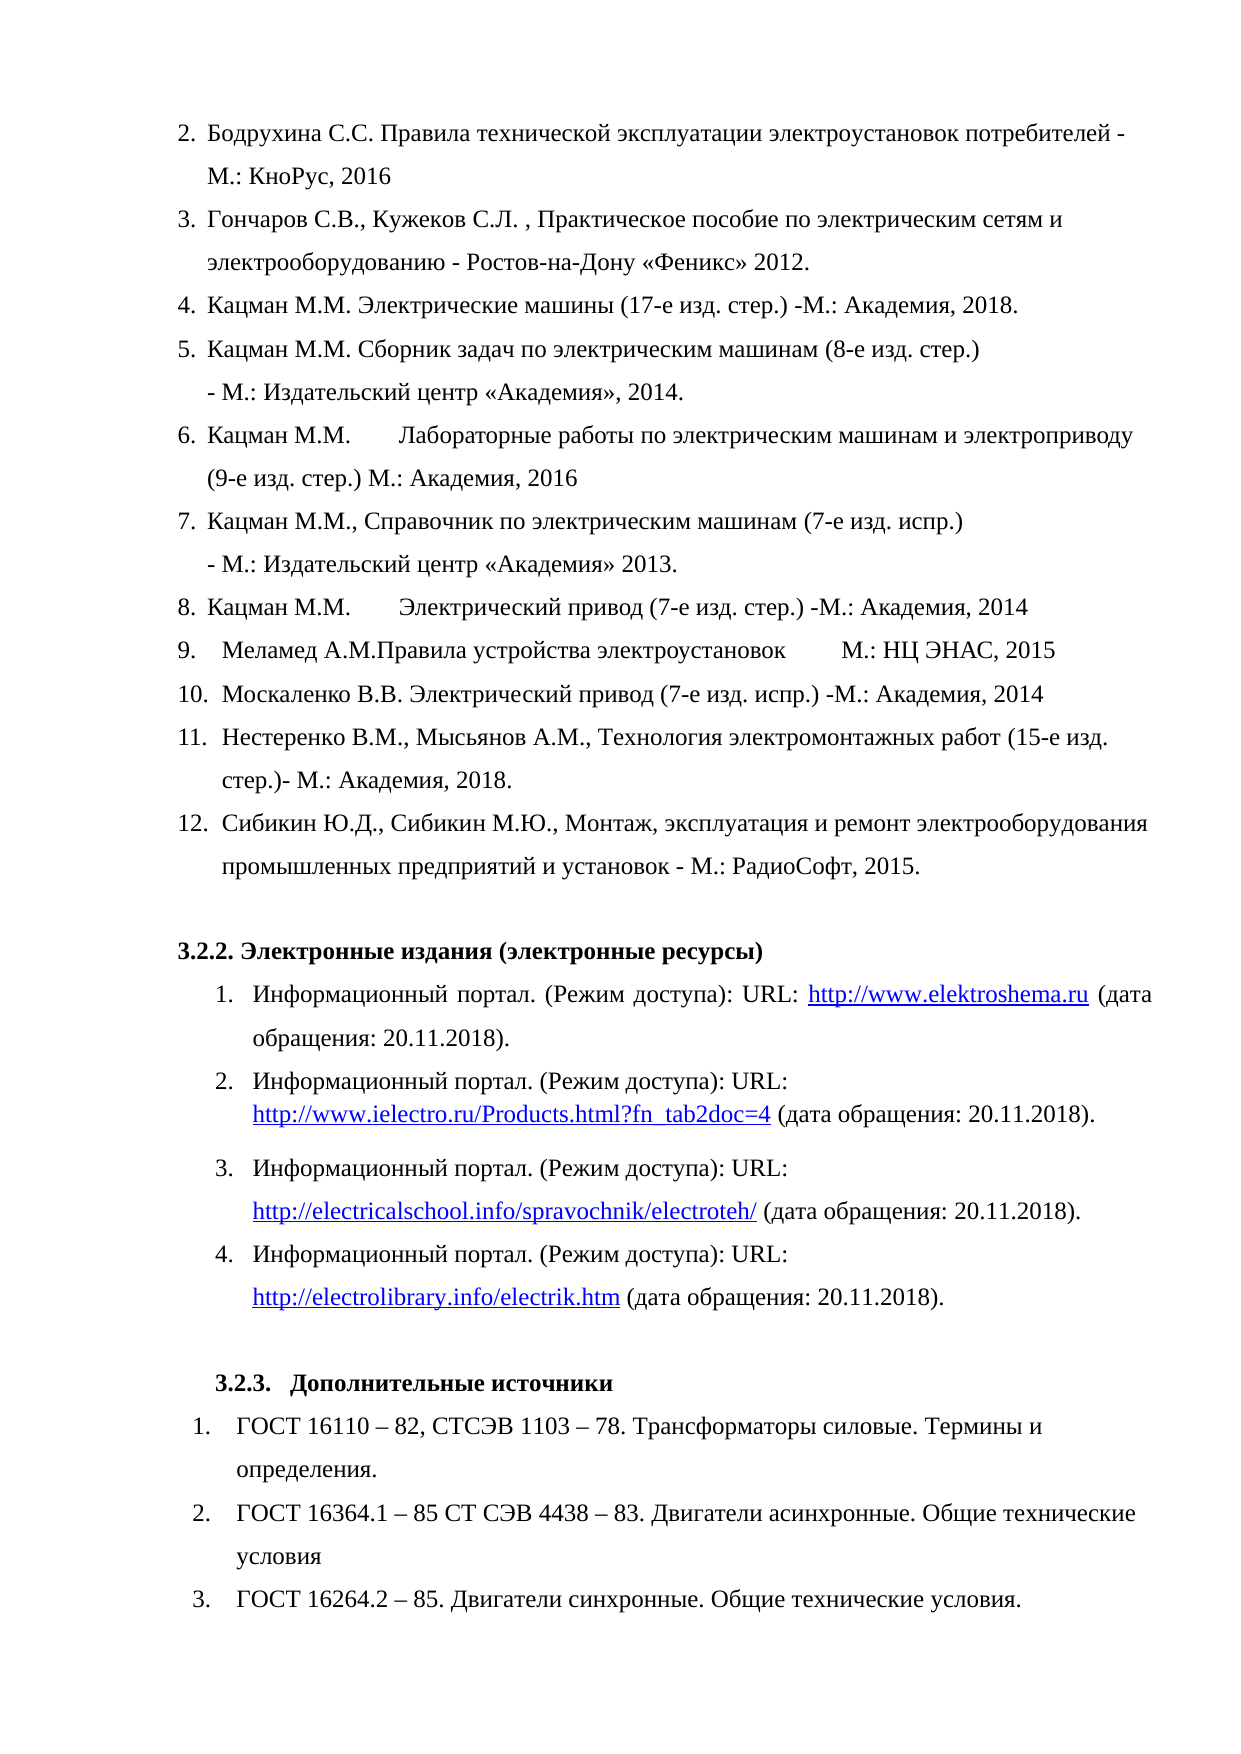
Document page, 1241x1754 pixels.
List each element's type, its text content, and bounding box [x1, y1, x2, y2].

list Сибикин Ю.Д., Сибикин М.Ю., Монтаж, эксплуатация и ремонт электрооборудования промышленных предприятий и установок - М.: РадиоСофт, 2015. [177, 808, 1152, 880]
list Москаленко В.В. Электрический привод (7-е изд. испр.) -М.: Академия, 2014 [177, 679, 1152, 707]
list ГОСТ 16364.1 – 85 СТ СЭВ 4438 – 83. Двигатели асинхронные. Общие технические условия [192, 1498, 1152, 1569]
list ГОСТ 16110 – 82, СТСЭВ 1103 – 78. Трансформаторы силовые. Термины и определения. [192, 1411, 1152, 1483]
list Информационный портал. (Режим доступа): URL: http://www.ielectro.ru/Products.html?fn_tab2doc=4 (дата обращения: 20.11.2018). [215, 1066, 1152, 1127]
list Кацман М.М. Электрические машины (17-е изд. стер.) -М.: Академия, 2018. [177, 291, 1152, 319]
list Меламед А.М.Правила устройства электроустановок М.: НЦ ЭНАС, 2015 [177, 636, 1152, 664]
list Кацман М.М. Электрический привод (7-е изд. стер.) -М.: Академия, 2014 [177, 592, 1152, 621]
list Кацман М.М. Лабораторные работы по электрическим машинам и электроприводу (9-е изд. стер.) М.: Академия, 2016 [177, 420, 1152, 492]
list Кацман М.М., Справочник по электрическим машинам (7-е изд. испр.) [177, 506, 1152, 535]
list Бодрухина С.С. Правила технической эксплуатации электроустановок потребителей -М.: КноРус, 2016 [177, 118, 1152, 190]
text - М.: Издательский центр «Академия» 2013. [207, 549, 1152, 578]
list Информационный портал. (Режим доступа): URL: http://electricalschool.info/spravochnik/electroteh/ (дата обращения: 20.11.2018). [215, 1153, 1152, 1224]
list Гончаров С.В., Кужеков С.Л. , Практическое пособие по электрическим сетям и электрооборудованию - Ростов-на-Дону «Феникс» 2012. [177, 204, 1152, 276]
list ГОСТ 16264.2 – 85. Двигатели синхронные. Общие технические условия. [192, 1584, 1152, 1613]
list Информационный портал. (Режим доступа): URL: http://electrolibrary.info/electrik.htm (дата обращения: 20.11.2018). [215, 1239, 1152, 1311]
text 3.2.2. Электронные издания (электронные ресурсы) [177, 936, 1152, 965]
list Дополнительные источники [215, 1368, 1152, 1397]
list Кацман М.М. Сборник задач по электрическим машинам (8-е изд. стер.) [177, 334, 1152, 362]
text - М.: Издательский центр «Академия», 2014. [207, 377, 1152, 406]
list Информационный портал. (Режим доступа): URL: http://www.elektroshema.ru (дата обращения: 20.11.2018). [215, 979, 1152, 1051]
list Нестеренко В.М., Мысьянов А.М., Технология электромонтажных работ (15-е изд. стер.)- М.: Академия, 2018. [177, 722, 1152, 794]
